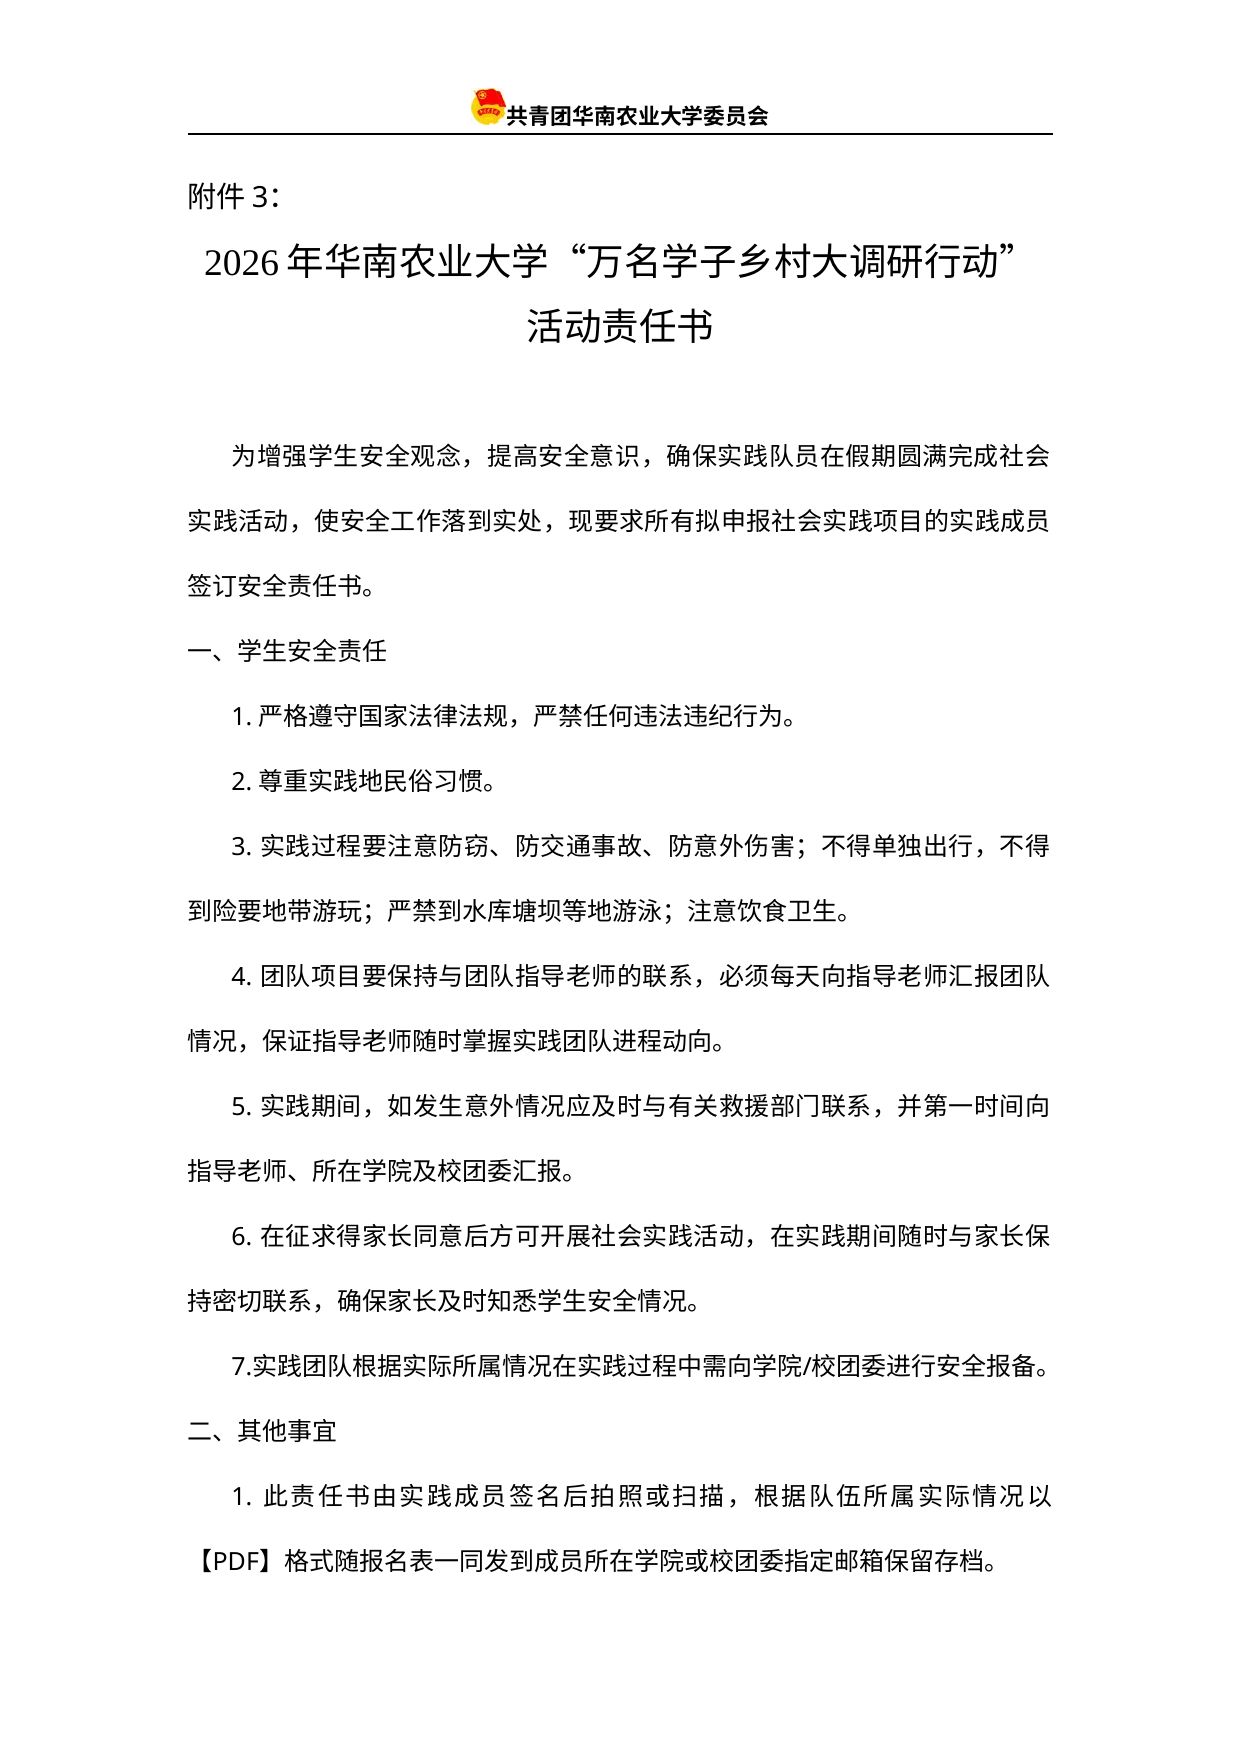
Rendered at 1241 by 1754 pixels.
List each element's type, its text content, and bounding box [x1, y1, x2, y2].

text 7.实践团队根据实际所属情况在实践过程中需向学院/校团委进行安全报备。 [187, 1332, 1053, 1397]
text 4. 团队项目要保持与团队指导老师的联系，必须每天向指导老师汇报团队情况，保证指导老师随时掌握实践团队进程动向。 [187, 942, 1053, 1072]
text 6. 在征求得家长同意后方可开展社会实践活动，在实践期间随时与家长保持密切联系，确保家长及时知悉学生安全情况。 [187, 1202, 1053, 1332]
text 附件3： [187, 162, 1053, 227]
text 5. 实践期间，如发生意外情况应及时与有关救援部门联系，并第一时间向指导老师、所在学院及校团委汇报。 [187, 1072, 1053, 1202]
text 一、学生安全责任 [187, 617, 1053, 682]
text 1. 严格遵守国家法律法规，严禁任何违法违纪行为。 [187, 682, 1053, 747]
text 二、其他事宜 [187, 1397, 1053, 1462]
text 活动责任书 [187, 292, 1053, 357]
text 2. 尊重实践地民俗习惯。 [187, 747, 1053, 812]
text 1. 此责任书由实践成员签名后拍照或扫描，根据队伍所属实际情况以【PDF】格式随报名表一同发到成员所在学院或校团委指定邮箱保留存档。 [187, 1462, 1053, 1592]
text 为增强学生安全观念，提高安全意识，确保实践队员在假期圆满完成社会实践活动，使安全工作落到实处，现要求所有拟申报社会实践项目的实践成员签订安全责任书。 [187, 422, 1053, 617]
picture [471, 88, 507, 125]
text 3. 实践过程要注意防窃、防交通事故、防意外伤害；不得单独出行，不得到险要地带游玩；严禁到水库塘坝等地游泳；注意饮食卫生。 [187, 812, 1053, 942]
text 2026年华南农业大学“万名学子乡村大调研行动” [187, 227, 1053, 292]
